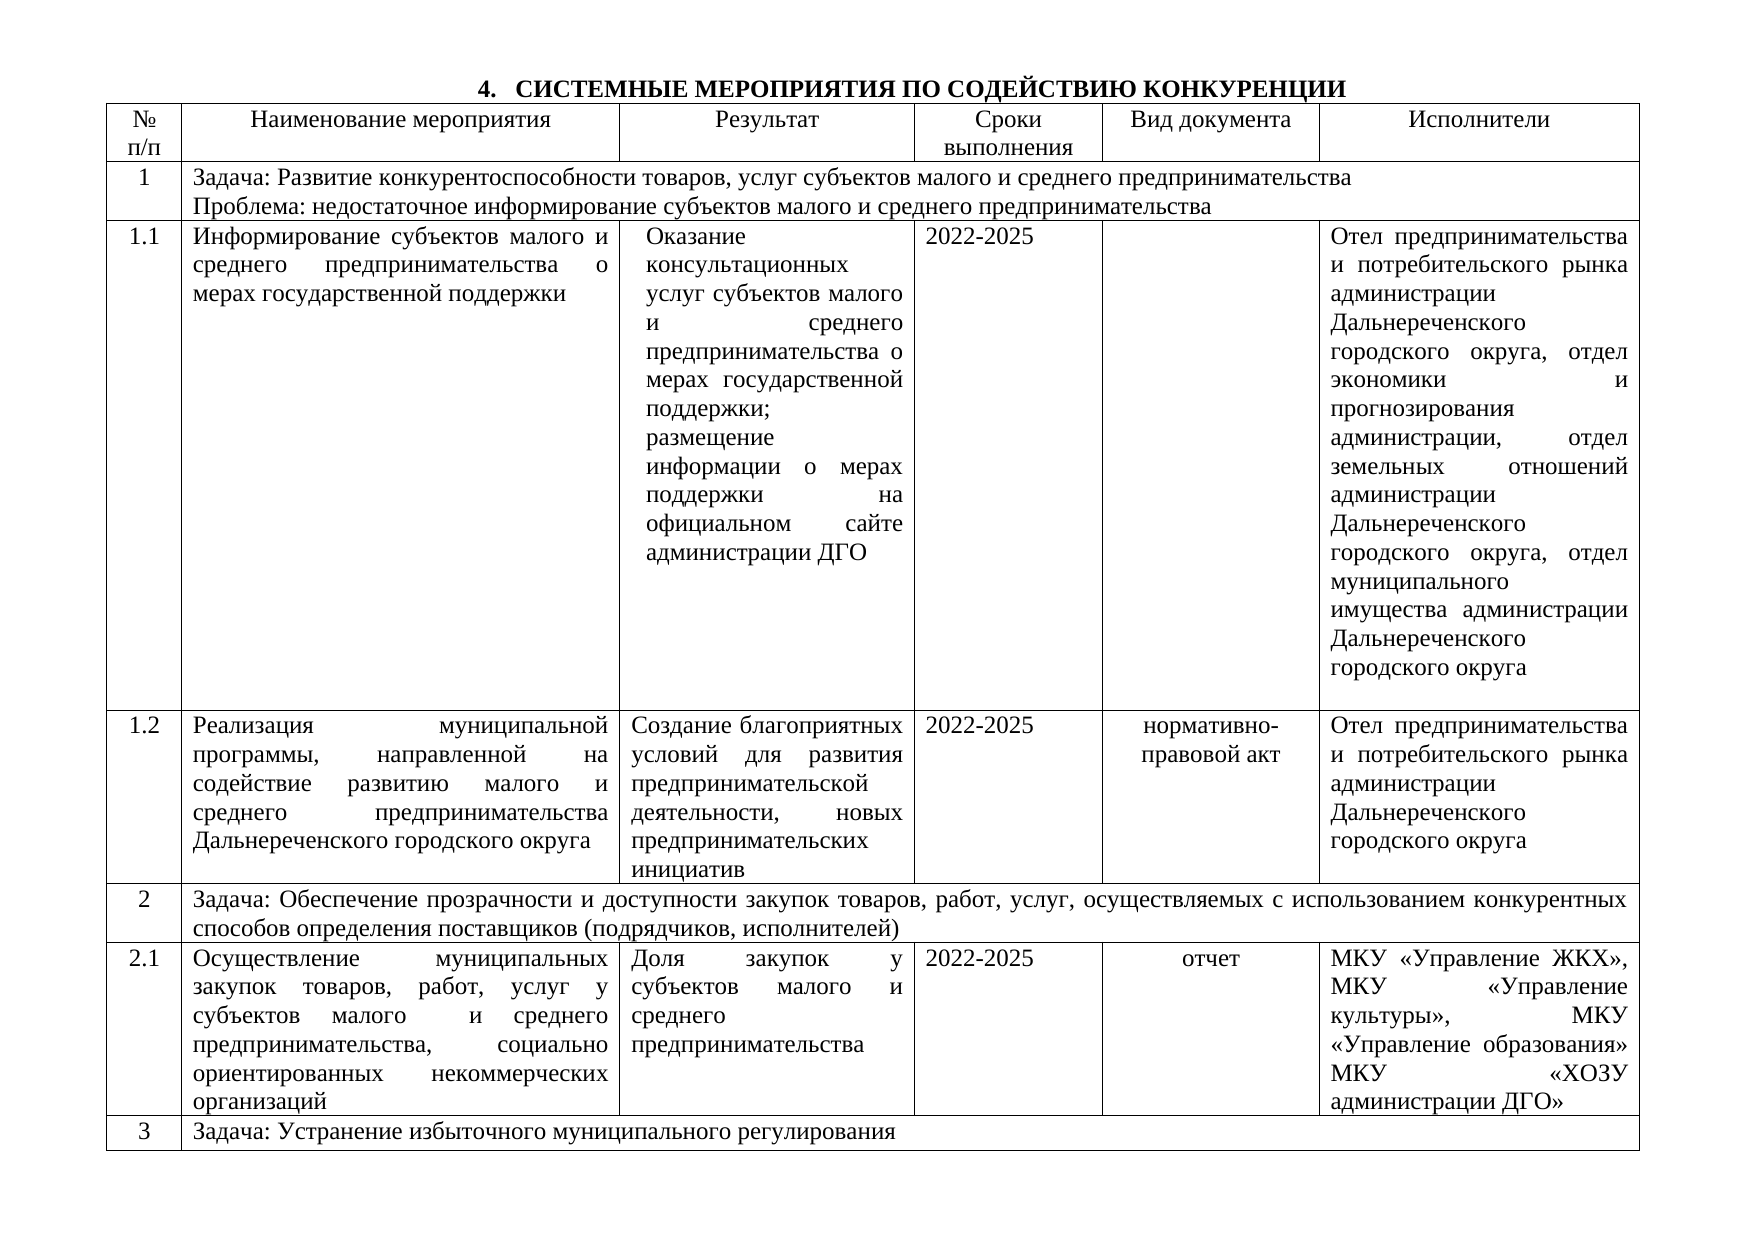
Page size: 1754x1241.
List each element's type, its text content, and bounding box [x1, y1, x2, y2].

table_cell 2 [107, 884, 181, 942]
table_cell Отел предпринимательства и потребительского рынка администрации Дальнереченского городского округа, отдел экономики и прогнозирования администрации, отдел земельных отношений администрации Дальнереченского городского округа, отдел муниципального имущества администрации Дальнереченского городского округа [1320, 221, 1639, 709]
table_header Вид документа [1103, 104, 1319, 161]
table_cell 1 [107, 162, 181, 220]
table_cell 2022-2025 [915, 943, 1102, 1115]
table_cell [1103, 221, 1319, 709]
table_cell Задача: Развитие конкурентоспособности товаров, услуг субъектов малого и среднего предпринимательства Проблема: недостаточное информирование субъектов малого и среднего предпринимательства [182, 162, 1639, 220]
table_cell Задача: Устранение избыточного муниципального регулирования [182, 1116, 1639, 1150]
table_header Исполнители [1320, 104, 1639, 161]
table_cell Реализация муниципальной программы, направленной на содействие развитию малого и среднего предпринимательства Дальнереченского городского округа [182, 711, 619, 883]
list СИСТЕМНЫЕ МЕРОПРИЯТИЯ ПО СОДЕЙСТВИЮ КОНКУРЕНЦИИ [156, 74, 1668, 103]
table_cell 2022-2025 [915, 221, 1102, 709]
table_cell Осуществление муниципальных закупок товаров, работ, услуг у субъектов малого и среднего предпринимательства, социально ориентированных некоммерческих организаций [182, 943, 619, 1115]
table_cell 2022-2025 [915, 711, 1102, 883]
table_header Результат [620, 104, 914, 161]
table_cell 1.2 [107, 711, 181, 883]
table_cell 2.1 [107, 943, 181, 1115]
table_cell Отел предпринимательства и потребительского рынка администрации Дальнереченского городского округа [1320, 711, 1639, 883]
table_cell отчет [1103, 943, 1319, 1115]
table_cell нормативно-правовой акт [1103, 711, 1319, 883]
table_header Наименование мероприятия [182, 104, 619, 161]
table_cell 3 [107, 1116, 181, 1150]
table_cell 1.1 [107, 221, 181, 709]
table_cell Задача: Обеспечение прозрачности и доступности закупок товаров, работ, услуг, осуществляемых с использованием конкурентных способов определения поставщиков (подрядчиков, исполнителей) [182, 884, 1639, 942]
table_header № п/п [107, 104, 181, 161]
table_cell Оказание консультационных услуг субъектов малого и среднего предпринимательства о мерах государственной поддержки; размещение информации о мерах поддержки на официальном сайте администрации ДГО [620, 221, 914, 709]
table_cell Информирование субъектов малого и среднего предпринимательства о мерах государственной поддержки [182, 221, 619, 709]
table_cell Создание благоприятных условий для развития предпринимательской деятельности, новых предпринимательских инициатив [620, 711, 914, 883]
table_cell МКУ «Управление ЖКХ», МКУ «Управление культуры», МКУ «Управление образования» МКУ «ХОЗУ администрации ДГО» [1320, 943, 1639, 1115]
table_header Сроки выполнения [915, 104, 1102, 161]
table_cell Доля закупок у субъектов малого и среднего предпринимательства [620, 943, 914, 1115]
